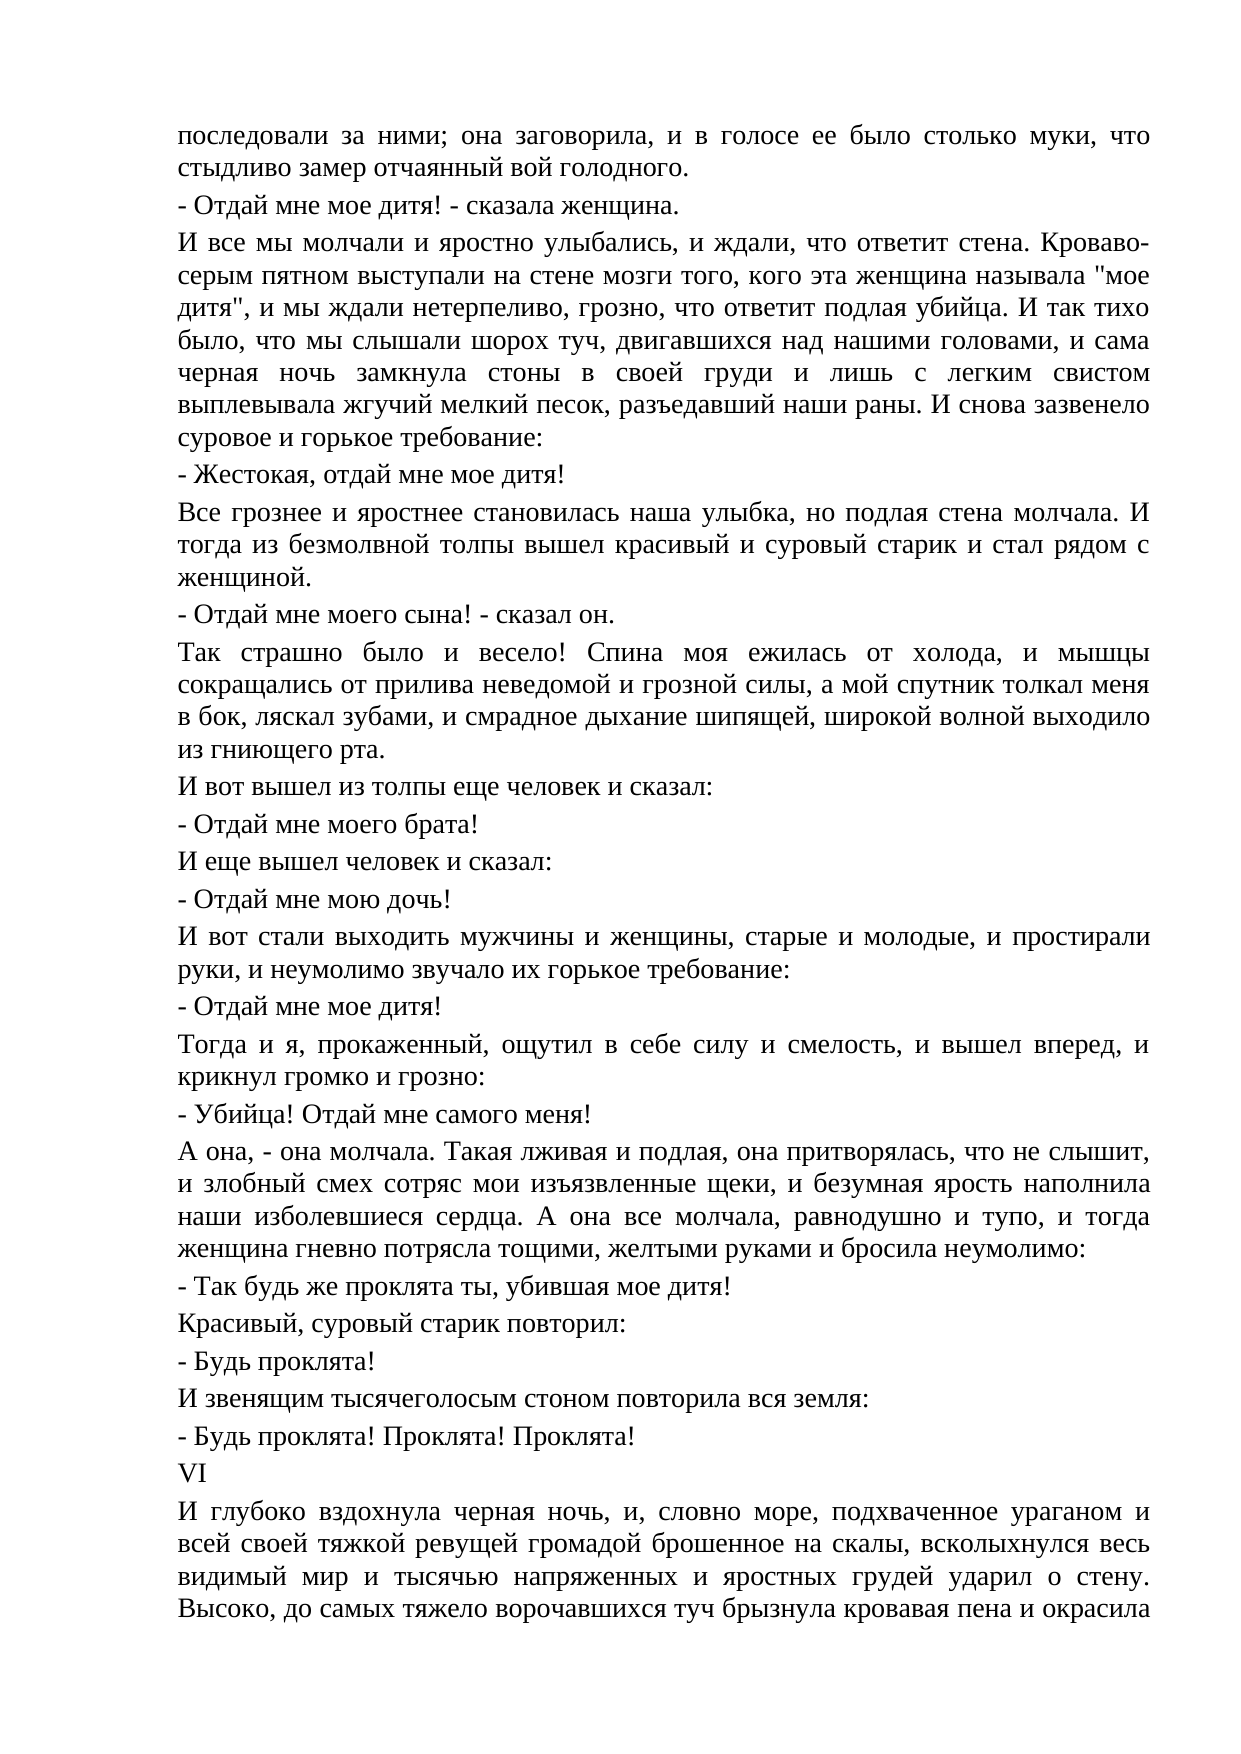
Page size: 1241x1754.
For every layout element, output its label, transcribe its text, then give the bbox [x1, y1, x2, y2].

text - Отдай мне моего брата! [177, 807, 1152, 839]
text Так страшно было и весело! Спина моя ежилась от холода, и мышцы сокращались от прилива неведомой и грозной силы, а мой спутник толкал меня в бок, ляскал зубами, и смрадное дыхание шипящей, широкой волной выходило из гниющего рта. [177, 635, 1152, 764]
text - Убийца! Отдай мне самого меня! [177, 1097, 1152, 1129]
text - Так будь же проклята ты, убившая мое дитя! [177, 1269, 1152, 1301]
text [177, 1494, 1152, 1623]
text И вот вышел из толпы еще человек и сказал: [177, 769, 1152, 802]
text Все грознее и яростнее становилась наша улыбка, но подлая стена молчала. И тогда из безмолвной толпы вышел красивый и суровый старик и стал рядом с женщиной. [177, 495, 1152, 592]
text - Отдай мне моего сына! - сказал он. [177, 597, 1152, 629]
text И все мы молчали и яростно улыбались, и ждали, что ответит стена. Кроваво-серым пятном выступали на стене мозги того, кого эта женщина называла "мое дитя", и мы ждали нетерпеливо, грозно, что ответит подлая убийца. И так тихо было, что мы слышали шорох туч, двигавшихся над нашими головами, и сама черная ночь замкнула стоны в своей груди и лишь с легким свистом выплевывала жгучий мелкий песок, разъедавший наши раны. И снова зазвенело суровое и горькое требование: [177, 226, 1152, 452]
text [177, 118, 1152, 183]
text И звенящим тысячеголосым стоном повторила вся земля: [177, 1381, 1152, 1414]
text - Отдай мне мое дитя! - сказала женщина. [177, 188, 1152, 220]
text Тогда и я, прокаженный, ощутил в себе силу и смелость, и вышел вперед, и крикнул громко и грозно: [177, 1027, 1152, 1092]
text - Отдай мне мою дочь! [177, 882, 1152, 914]
text - Будь проклята! [177, 1344, 1152, 1376]
text - Будь проклята! Проклята! Проклята! [177, 1419, 1152, 1451]
text И еще вышел человек и сказал: [177, 844, 1152, 877]
text Красивый, суровый старик повторил: [177, 1306, 1152, 1339]
text А она, - она молчала. Такая лживая и подлая, она притворялась, что не слышит, и злобный смех сотряс мои изъязвленные щеки, и безумная ярость наполнила наши изболевшиеся сердца. А она все молчала, равнодушно и тупо, и тогда женщина гневно потрясла тощими, желтыми руками и бросила неумолимо: [177, 1134, 1152, 1264]
text - Отдай мне мое дитя! [177, 989, 1152, 1022]
text VI [177, 1456, 1152, 1489]
text - Жестокая, отдай мне мое дитя! [177, 457, 1152, 490]
text И вот стали выходить мужчины и женщины, старые и молодые, и простирали руки, и неумолимо звучало их горькое требование: [177, 919, 1152, 984]
